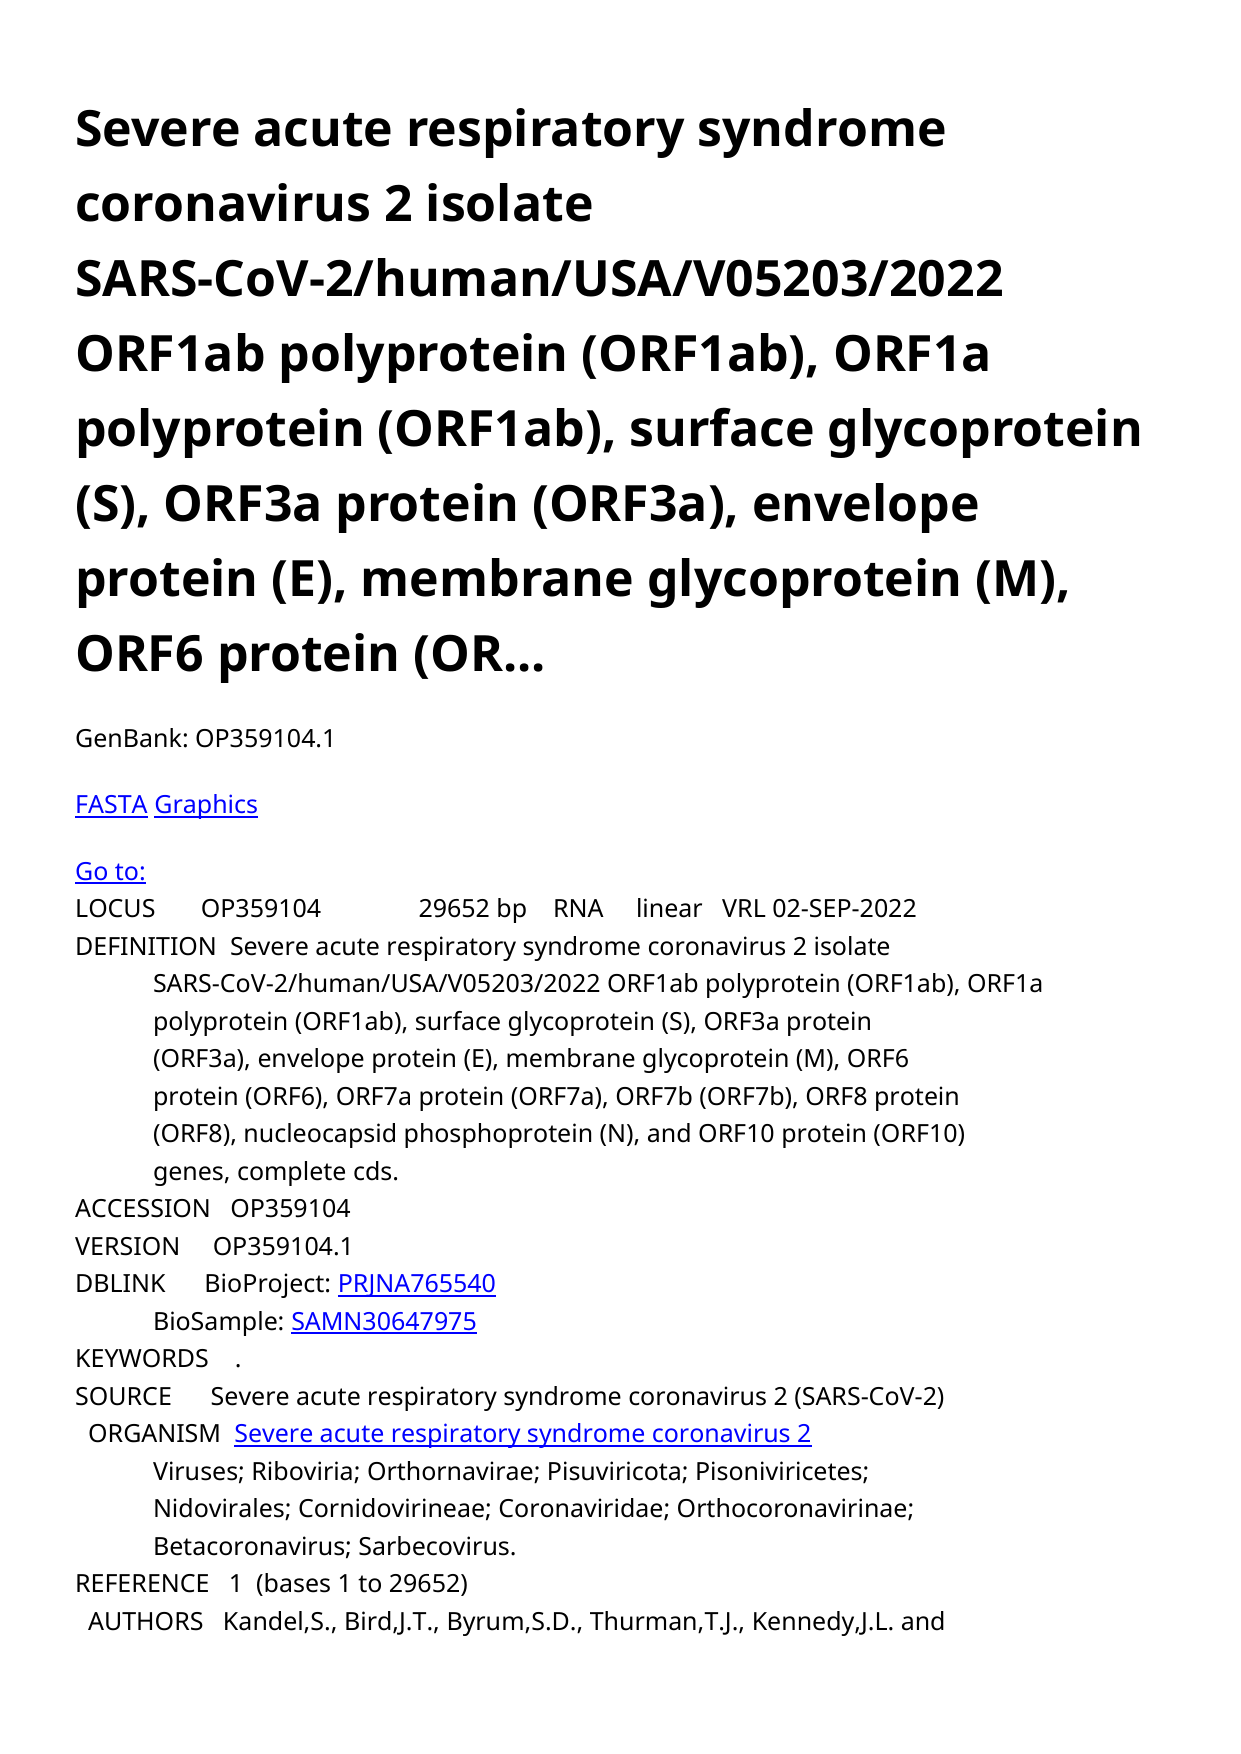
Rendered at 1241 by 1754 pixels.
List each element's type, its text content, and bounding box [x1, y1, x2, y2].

text Severe acute respiratory syndrome coronavirus 2 isolate SARS-CoV-2/human/USA/V05203/2022 ORF1ab polyprotein (ORF1ab), ORF1a polyprotein (ORF1ab), surface glycoprotein (S), ORF3a protein (ORF3a), envelope protein (E), membrane glycoprotein (M), ORF6 protein (OR... [75, 89, 1165, 689]
text KEYWORDS . [75, 1339, 1165, 1377]
text FASTA Graphics [75, 785, 1165, 823]
text SOURCE Severe acute respiratory syndrome coronavirus 2 (SARS-CoV-2) [75, 1377, 1165, 1414]
text polyprotein (ORF1ab), surface glycoprotein (S), ORF3a protein [75, 1002, 1165, 1039]
text SARS-CoV-2/human/USA/V05203/2022 ORF1ab polyprotein (ORF1ab), ORF1a [75, 964, 1165, 1002]
text (ORF8), nucleocapsid phosphoprotein (N), and ORF10 protein (ORF10) [75, 1114, 1165, 1152]
text Go to: [75, 852, 1165, 889]
text DEFINITION Severe acute respiratory syndrome coronavirus 2 isolate [75, 927, 1165, 964]
text genes, complete cds. [75, 1152, 1165, 1189]
text ACCESSION OP359104 [75, 1189, 1165, 1227]
text protein (ORF6), ORF7a protein (ORF7a), ORF7b (ORF7b), ORF8 protein [75, 1077, 1165, 1114]
text REFERENCE 1 (bases 1 to 29652) [75, 1564, 1165, 1602]
text Viruses; Riboviria; Orthornavirae; Pisuviricota; Pisoniviricetes; [75, 1452, 1165, 1489]
text BioSample: SAMN30647975 [75, 1302, 1165, 1339]
text ORGANISM Severe acute respiratory syndrome coronavirus 2 [75, 1414, 1165, 1452]
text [75, 1602, 1165, 1639]
text (ORF3a), envelope protein (E), membrane glycoprotein (M), ORF6 [75, 1039, 1165, 1077]
text VERSION OP359104.1 [75, 1227, 1165, 1264]
text Betacoronavirus; Sarbecovirus. [75, 1527, 1165, 1564]
text LOCUS OP359104 29652 bp RNA linear VRL 02-SEP-2022 [75, 889, 1165, 927]
text Nidovirales; Cornidovirineae; Coronaviridae; Orthocoronavirinae; [75, 1489, 1165, 1527]
text GenBank: OP359104.1 [75, 719, 1165, 756]
text DBLINK BioProject: PRJNA765540 [75, 1264, 1165, 1302]
